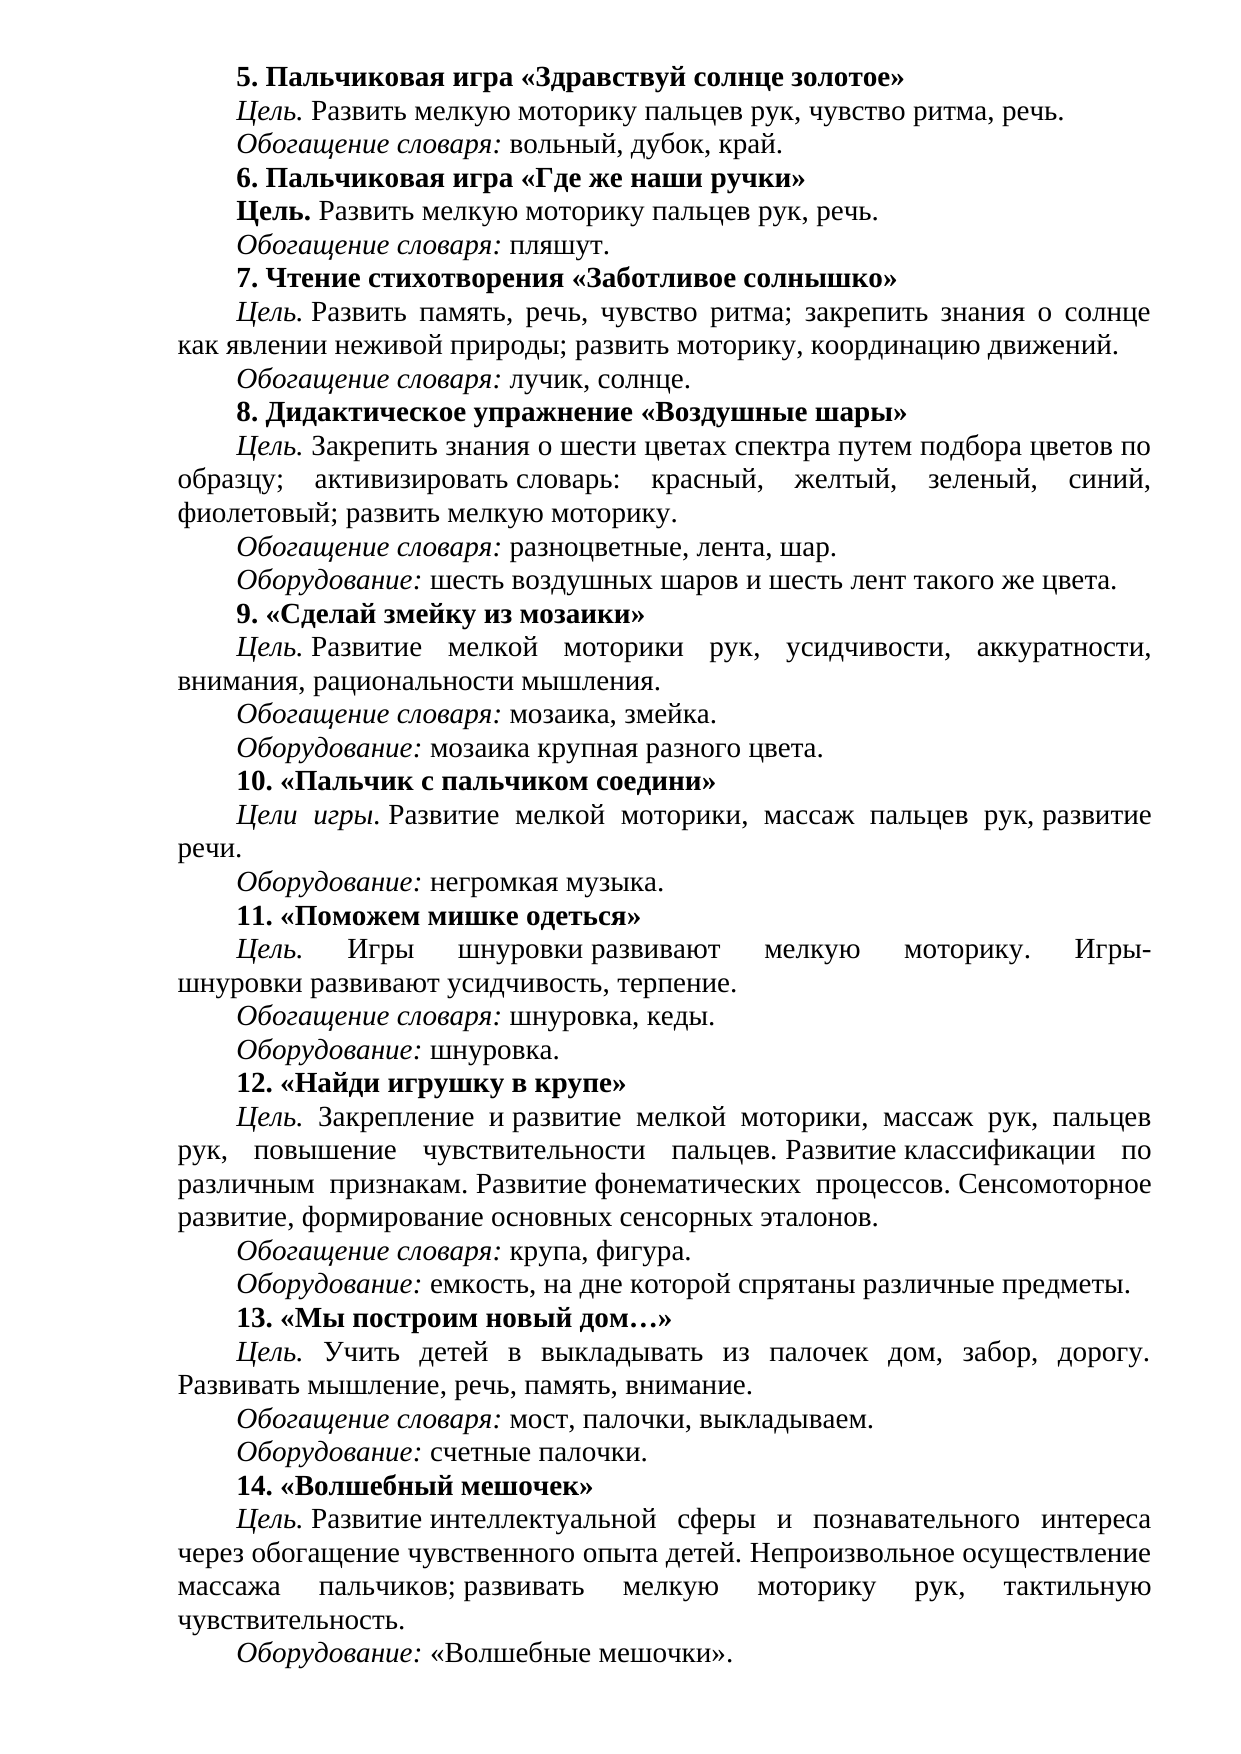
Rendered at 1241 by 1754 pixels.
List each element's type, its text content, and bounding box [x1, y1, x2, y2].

text 8. Дидактическое упражнение «Воздушные шары» [177, 394, 1152, 428]
text 12. «Найди игрушку в крупе» [177, 1065, 1152, 1099]
text Цель. Развить мелкую моторику пальцев рук, речь. [177, 193, 1152, 227]
text 13. «Мы построим новый дом…» [177, 1300, 1152, 1334]
text 9. «Сделай змейку из мозаики» [177, 596, 1152, 629]
text Цель. Закрепление и развитие мелкой моторики, массаж рук, пальцев рук, повышение чувствительности пальцев. Развитие классификации по различным признакам. Развитие фонематических процессов. Сенсомоторное развитие, формирование основных сенсорных эталонов. [177, 1099, 1152, 1233]
text Оборудование: емкость, на дне которой спрятаны различные предметы. [177, 1267, 1152, 1300]
text Оборудование: счетные палочки. [177, 1434, 1152, 1468]
text 7. Чтение стихотворения «Заботливое солнышко» [177, 260, 1152, 294]
text 14. «Волшебный мешочек» [177, 1468, 1152, 1501]
text Обогащение словаря: разноцветные, лента, шар. [177, 529, 1152, 562]
text Цель. Учить детей в выкладывать из палочек дом, забор, дорогу. Развивать мышление, речь, память, внимание. [177, 1334, 1152, 1401]
text Цель. Развитие мелкой моторики рук, усидчивости, аккуратности, внимания, рациональности мышления. [177, 629, 1152, 696]
text Обогащение словаря: мозаика, змейка. [177, 696, 1152, 730]
text Цель. Закрепить знания о шести цветах спектра путем подбора цветов по образцу; активизировать словарь: красный, желтый, зеленый, синий, фиолетовый; развить мелкую моторику. [177, 428, 1152, 529]
text 10. «Пальчик с пальчиком соедини» [177, 763, 1152, 797]
text Цель. Развитие интеллектуальной сферы и познавательного интереса через обогащение чувственного опыта детей. Непроизвольное осуществление массажа пальчиков; развивать мелкую моторику рук, тактильную чувствительность. [177, 1501, 1152, 1636]
text Цели игры. Развитие мелкой моторики, массаж пальцев рук, развитие речи. [177, 797, 1152, 864]
text Оборудование: мозаика крупная разного цвета. [177, 730, 1152, 763]
text 5. Пальчиковая игра «Здравствуй солнце золотое» [177, 59, 1152, 93]
text Оборудование: «Волшебные мешочки». [177, 1636, 1152, 1669]
text Цель. Игры шнуровки развивают мелкую моторику. Игры- шнуровки развивают усидчивость, терпение. [177, 931, 1152, 998]
text Обогащение словаря: вольный, дубок, край. [177, 126, 1152, 160]
text Обогащение словаря: мост, палочки, выкладываем. [177, 1401, 1152, 1434]
text Обогащение словаря: крупа, фигура. [177, 1233, 1152, 1267]
text Обогащение словаря: лучик, солнце. [177, 361, 1152, 394]
text Оборудование: шесть воздушных шаров и шесть лент такого же цвета. [177, 562, 1152, 596]
text Обогащение словаря: шнуровка, кеды. [177, 998, 1152, 1032]
text Оборудование: шнуровка. [177, 1032, 1152, 1065]
text Цель. Развить память, речь, чувство ритма; закрепить знания о солнце как явлении неживой природы; развить моторику, координацию движений. [177, 294, 1152, 361]
text 6. Пальчиковая игра «Где же наши ручки» [177, 160, 1152, 193]
text Обогащение словаря: пляшут. [177, 227, 1152, 260]
text Цель. Развить мелкую моторику пальцев рук, чувство ритма, речь. [177, 93, 1152, 126]
text Оборудование: негромкая музыка. [177, 864, 1152, 898]
text 11. «Поможем мишке одеться» [177, 898, 1152, 931]
